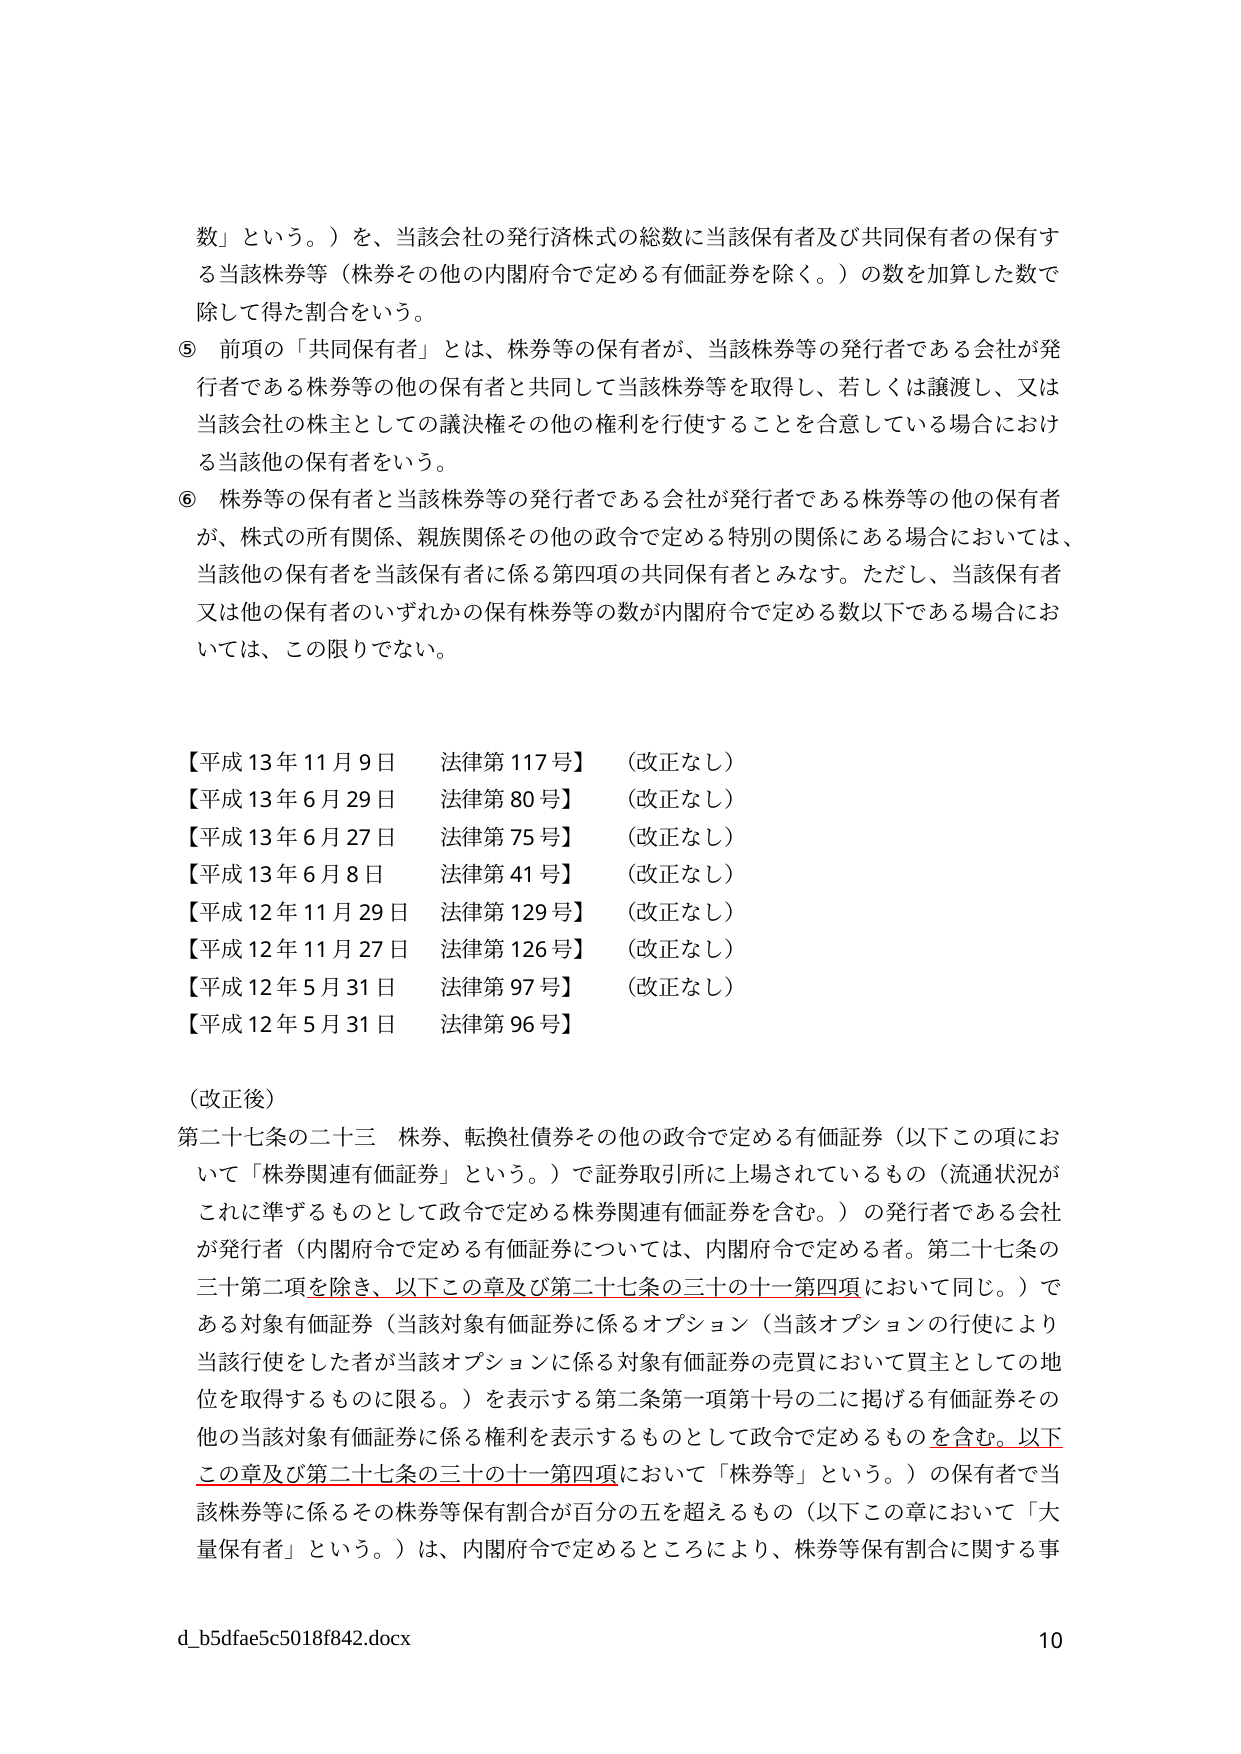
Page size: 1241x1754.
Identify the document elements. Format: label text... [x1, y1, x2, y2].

text （改正後） [177, 1079, 1063, 1117]
text 【平成13年6月29日 法律第80号】 （改正なし） [177, 779, 1063, 817]
text 【平成13年6月27日 法律第75号】 （改正なし） [177, 817, 1063, 854]
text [177, 217, 1063, 329]
text 【平成13年6月8日 法律第41号】 （改正なし） [177, 854, 1063, 892]
text 【平成12年5月31日 法律第96号】 [177, 1004, 1063, 1042]
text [177, 1117, 1063, 1567]
text 【平成12年11月27日 法律第126号】 （改正なし） [177, 929, 1063, 967]
text 【平成13年11月9日 法律第117号】 （改正なし） [177, 742, 1063, 779]
text ⑤ 前項の「共同保有者」とは、株券等の保有者が、当該株券等の発行者である会社が発行者である株券等の他の保有者と共同して当該株券等を取得し、若しくは譲渡し、又は当該会社の株主としての議決権その他の権利を行使することを合意している場合における当該他の保有者をいう。 [177, 329, 1063, 479]
text 【平成12年11月29日 法律第129号】 （改正なし） [177, 892, 1063, 929]
text 【平成12年5月31日 法律第97号】 （改正なし） [177, 967, 1063, 1004]
text ⑥ 株券等の保有者と当該株券等の発行者である会社が発行者である株券等の他の保有者が、株式の所有関係、親族関係その他の政令で定める特別の関係にある場合においては、当該他の保有者を当該保有者に係る第四項の共同保有者とみなす。ただし、当該保有者又は他の保有者のいずれかの保有株券等の数が内閣府令で定める数以下である場合においては、この限りでない。 [177, 479, 1063, 667]
